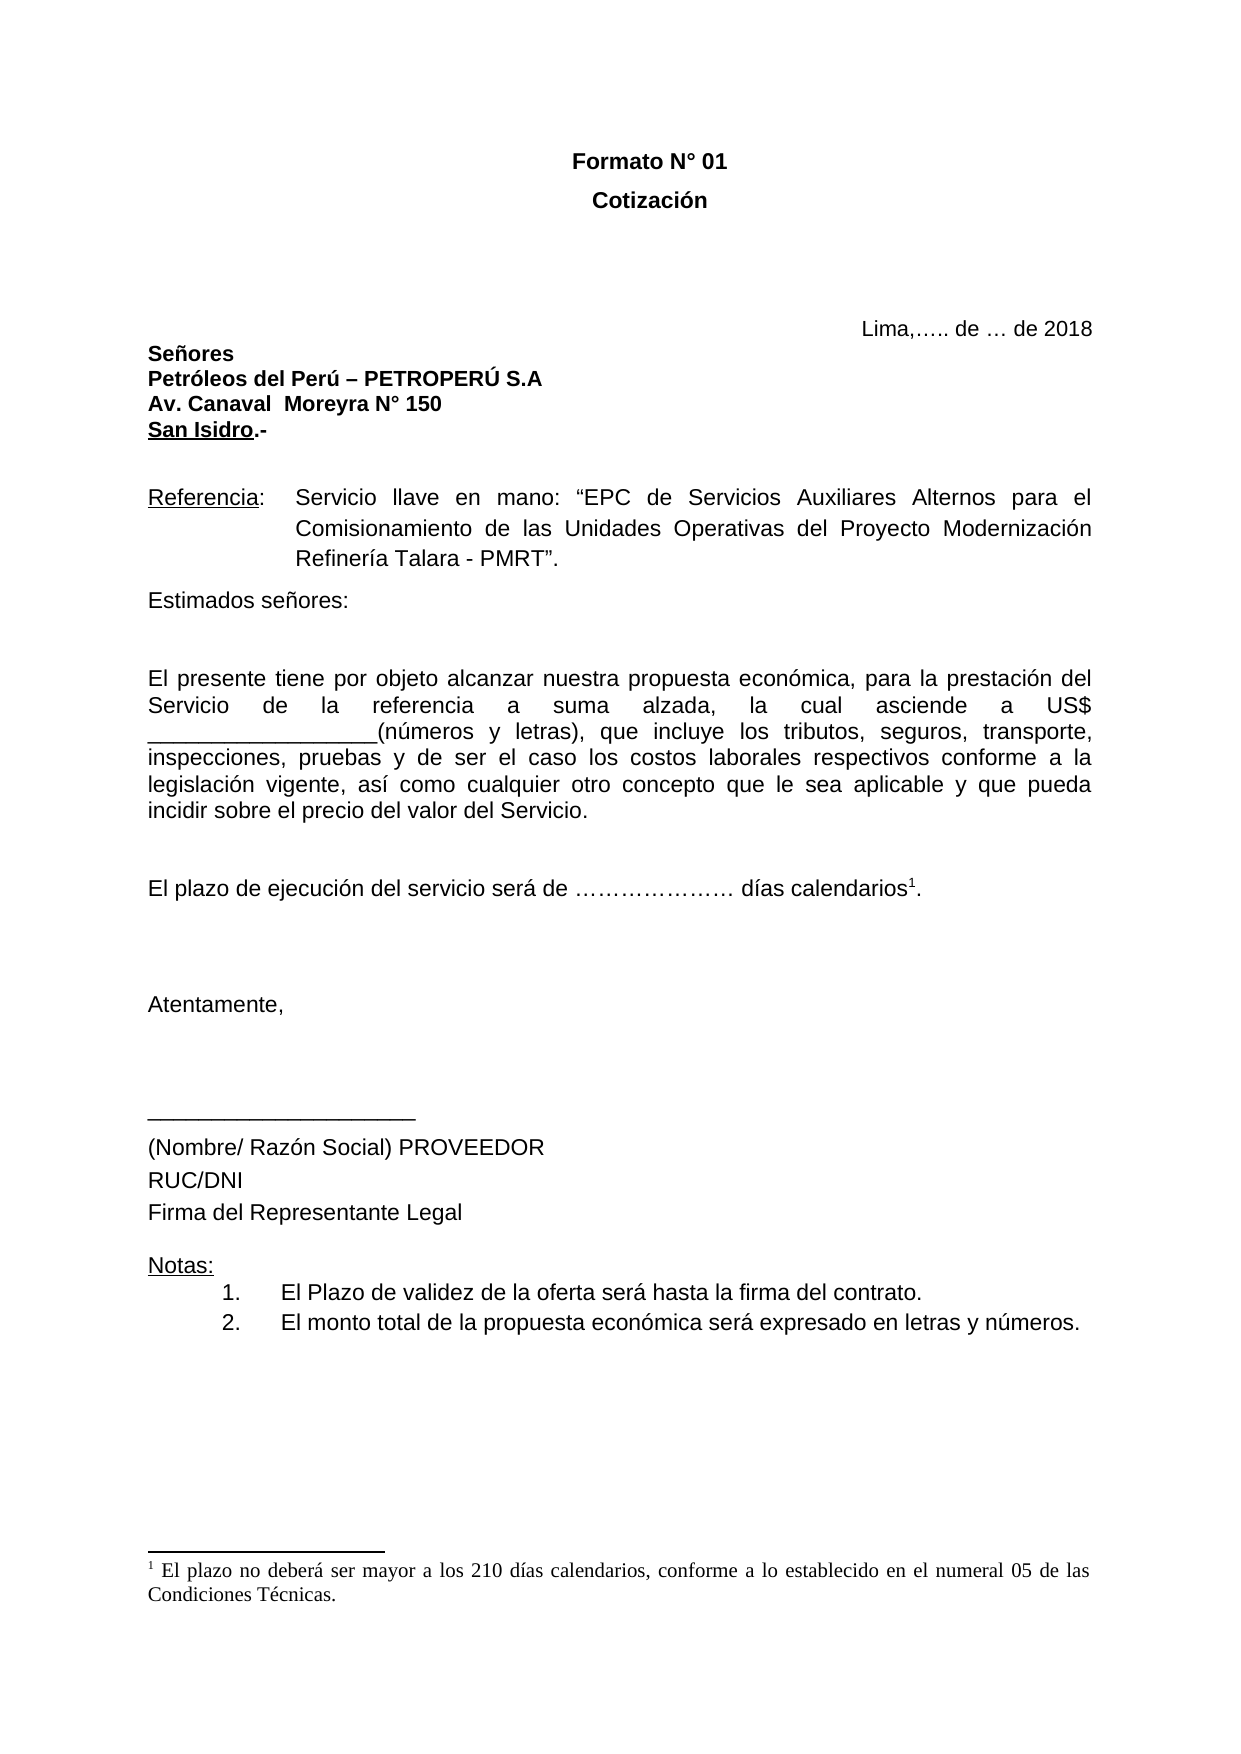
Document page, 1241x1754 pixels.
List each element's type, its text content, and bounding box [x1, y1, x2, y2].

text San Isidro.- [148, 416, 1092, 442]
text RUC/DNI [148, 1167, 1092, 1193]
text (Nombre/ Razón Social) PROVEEDOR [148, 1134, 1092, 1161]
text _____________________ [148, 1095, 1092, 1122]
list El monto total de la propuesta económica será expresado en letras y números. [222, 1309, 1092, 1335]
text Atentamente, [148, 991, 1092, 1018]
text El presente tiene por objeto alcanzar nuestra propuesta económica, para la prestación del Servicio de la referencia a suma alzada, la cual asciende a US$ __________________(números y letras), que incluye los tributos, seguros, transporte, inspecciones, pruebas y de ser el caso los costos laborales respectivos conforme a la legislación vigente, así como cualquier otro concepto que le sea aplicable y que pueda incidir sobre el precio del valor del Servicio. [148, 665, 1092, 823]
text Petróleos del Perú – PETROPERÚ S.A [148, 366, 1207, 391]
text Notas: [148, 1252, 1092, 1278]
text Referencia: Servicio llave en mano: “EPC de Servicios Auxiliares Alternos para el Comisionamiento de las Unidades Operativas del Proyecto Modernización Refinería Talara - PMRT”. [148, 484, 1092, 571]
text Estimados señores: [148, 587, 1092, 614]
text Firma del Representante Legal [148, 1199, 1092, 1226]
text Lima,….. de … de 2018 [148, 316, 1093, 341]
text El plazo de ejecución del servicio será de ………………… días calendarios. [148, 875, 1092, 901]
text Formato N° 01 [207, 148, 1092, 174]
text Av. Canaval Moreyra N° 150 [148, 391, 1092, 416]
list El Plazo de validez de la oferta será hasta la firma del contrato. [222, 1278, 1092, 1305]
text Cotización [207, 187, 1092, 213]
text Señores [148, 341, 1207, 366]
